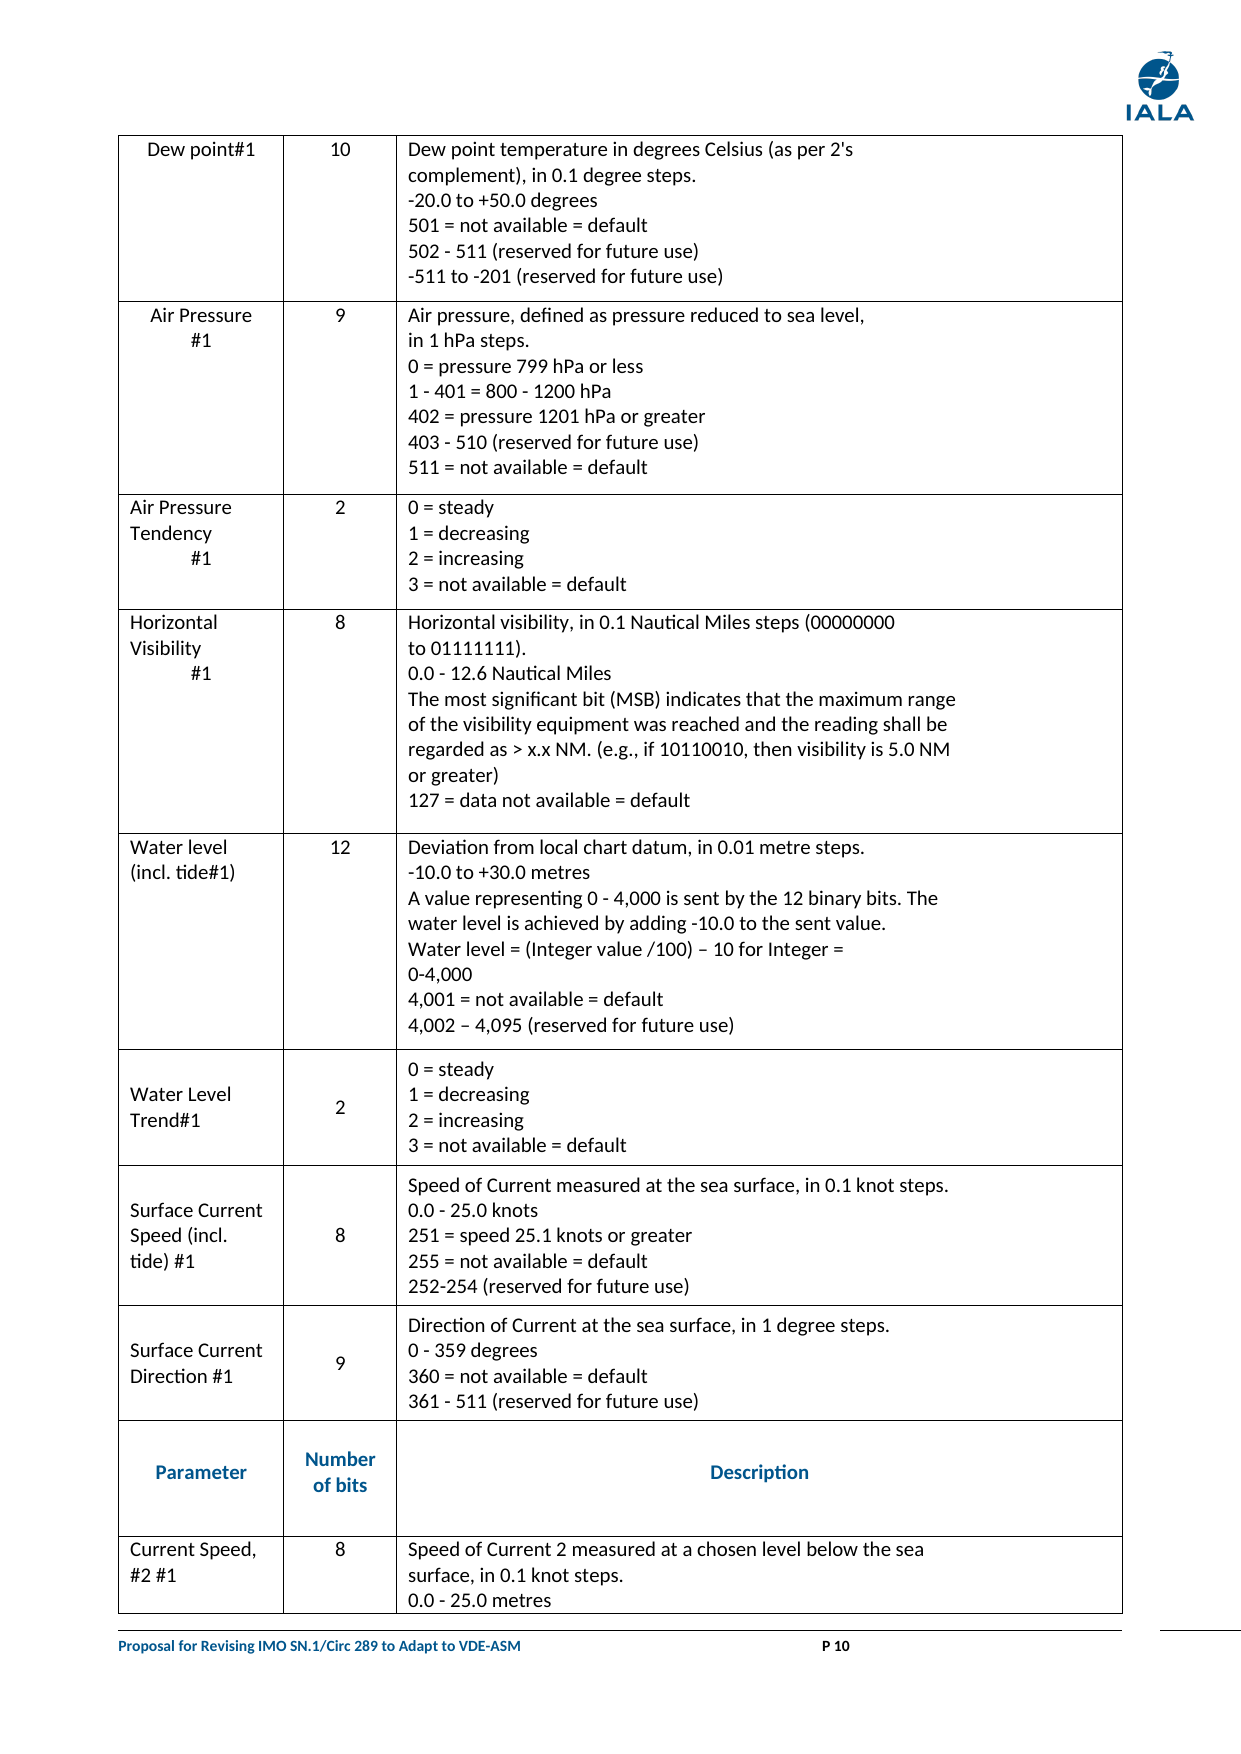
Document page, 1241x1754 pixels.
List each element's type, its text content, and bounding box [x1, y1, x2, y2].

table_cell Number of bits [284, 1421, 396, 1536]
table_cell 8 [284, 1166, 396, 1305]
table_cell Horizontal visibility, in 0.1 Nautical Miles steps (00000000 to 01111111). 0.0 - 12.6 Nautical Miles The most significant bit (MSB) indicates that the maximum range of the visibility equipment was reached and the reading shall be regarded as > x.x NM. (e.g., if 10110010, then visibility is 5.0 NM or greater) 127 = data not available = default [397, 610, 1122, 833]
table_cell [397, 1537, 1122, 1613]
table_cell Surface Current Direction #1 [119, 1306, 283, 1420]
table_cell Speed of Current measured at the sea surface, in 0.1 knot steps. 0.0 - 25.0 knots 251 = speed 25.1 knots or greater 255 = not available = default 252-254 (reserved for future use) [397, 1166, 1122, 1305]
table_cell Air Pressure Tendency #1 [119, 495, 283, 608]
picture [1111, 43, 1206, 136]
table_cell 12 [284, 834, 396, 1048]
table_cell 8 [284, 610, 396, 833]
table_cell Parameter [119, 1421, 283, 1536]
table_cell 0 = steady 1 = decreasing 2 = increasing 3 = not available = default [397, 495, 1122, 608]
table_cell Water Level Trend#1 [119, 1050, 283, 1165]
table_cell 2 [284, 1050, 396, 1165]
table_cell Horizontal Visibility #1 [119, 610, 283, 833]
table_cell 10 [284, 136, 396, 301]
table_cell 0 = steady 1 = decreasing 2 = increasing 3 = not available = default [397, 1050, 1122, 1165]
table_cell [119, 1537, 283, 1613]
table_cell 8 [284, 1537, 396, 1613]
table_cell Dew point#1 [119, 136, 283, 301]
table_cell 9 [284, 302, 396, 493]
table_cell Water level (incl. tide#1) [119, 834, 283, 1048]
table_cell Dew point temperature in degrees Celsius (as per 2's complement), in 0.1 degree steps. -20.0 to +50.0 degrees 501 = not available = default 502 - 511 (reserved for future use) -511 to -201 (reserved for future use) [397, 136, 1122, 301]
table_cell Direction of Current at the sea surface, in 1 degree steps. 0 - 359 degrees 360 = not available = default 361 - 511 (reserved for future use) [397, 1306, 1122, 1420]
table_cell Deviation from local chart datum, in 0.01 metre steps. -10.0 to +30.0 metres A value representing 0 - 4,000 is sent by the 12 binary bits. The water level is achieved by adding -10.0 to the sent value. Water level = (Integer value /100) – 10 for Integer = 0-4,000 4,001 = not available = default 4,002 – 4,095 (reserved for future use) [397, 834, 1122, 1048]
table_cell Surface Current Speed (incl. tide) #1 [119, 1166, 283, 1305]
table_cell Air Pressure #1 [119, 302, 283, 493]
table_cell Air pressure, defined as pressure reduced to sea level, in 1 hPa steps. 0 = pressure 799 hPa or less 1 - 401 = 800 - 1200 hPa 402 = pressure 1201 hPa or greater 403 - 510 (reserved for future use) 511 = not available = default [397, 302, 1122, 493]
table_cell Description [397, 1421, 1122, 1536]
table_cell 9 [284, 1306, 396, 1420]
table_cell 2 [284, 495, 396, 608]
